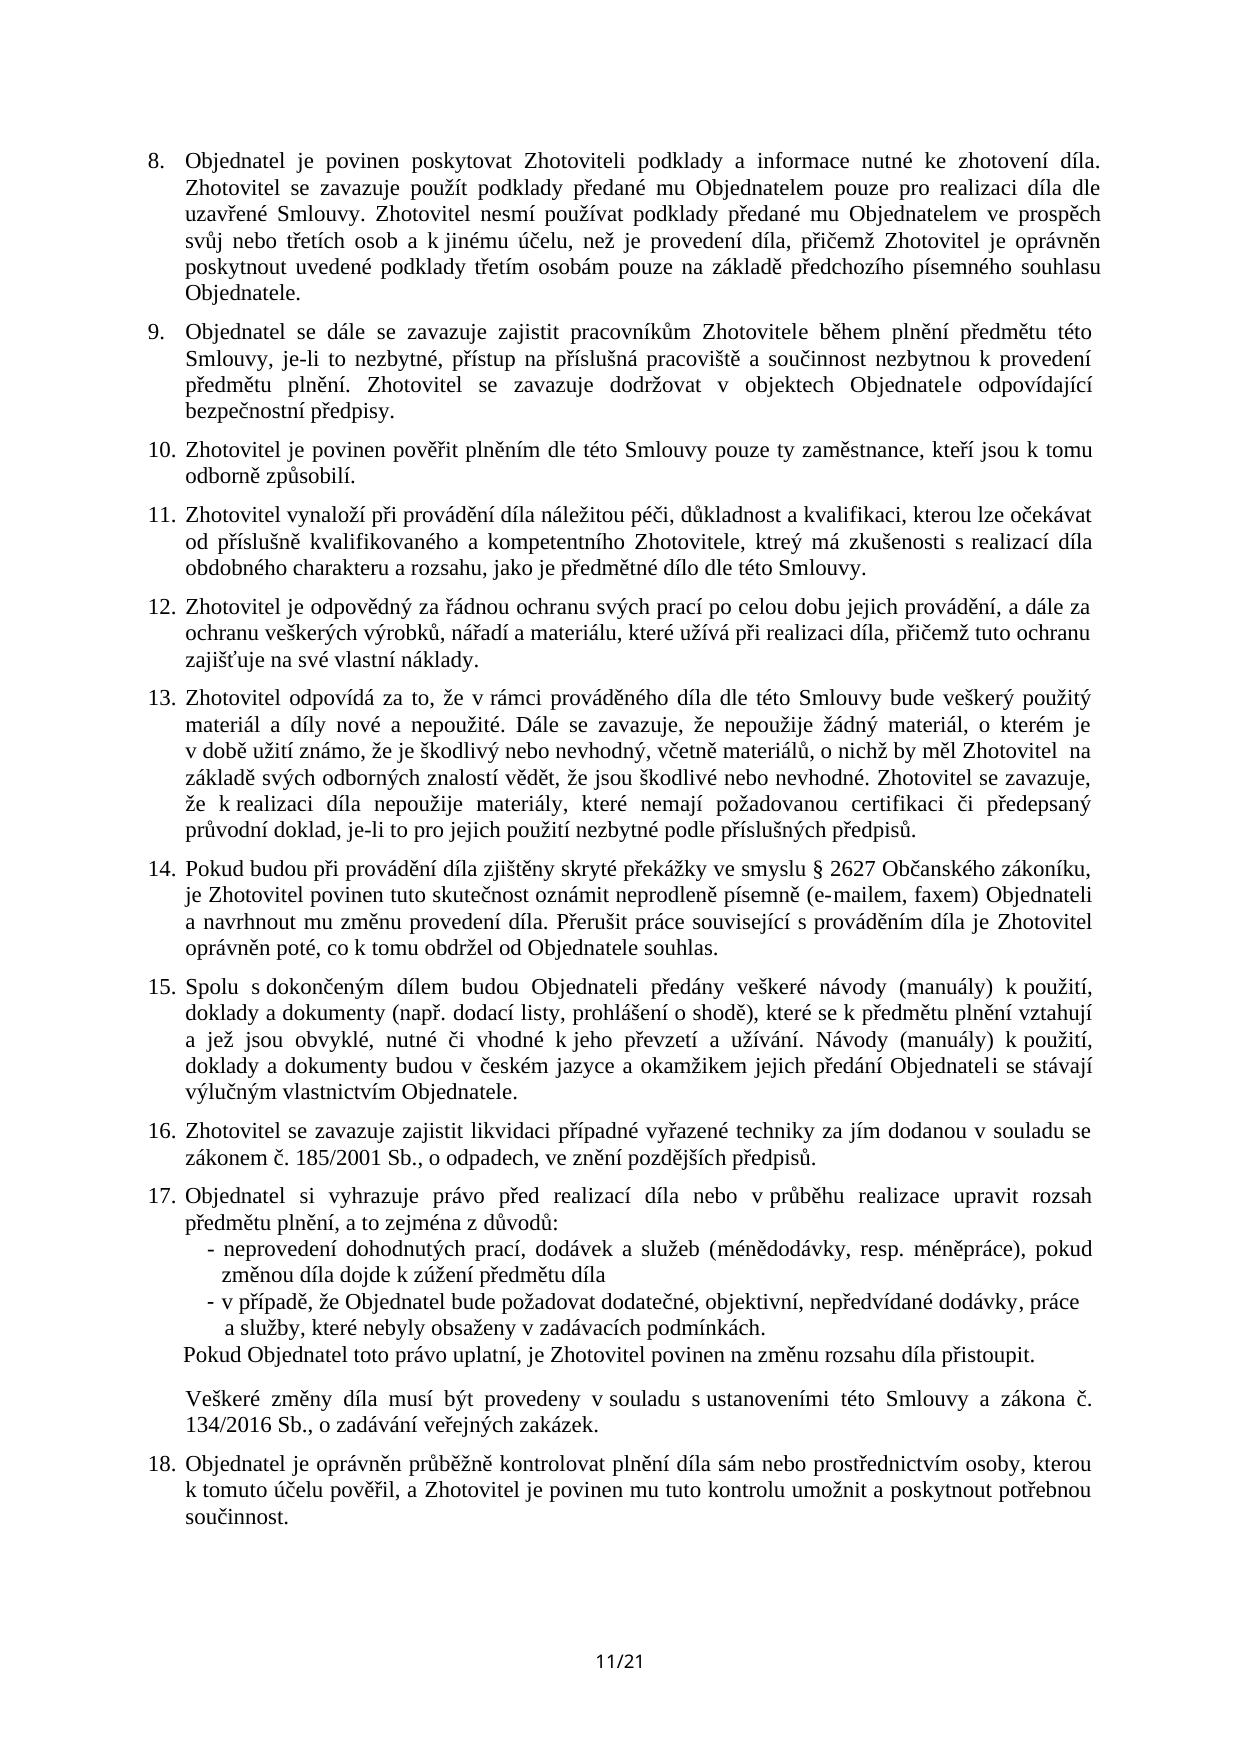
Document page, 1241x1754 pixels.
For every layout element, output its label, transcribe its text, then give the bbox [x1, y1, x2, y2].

list v případě, že Objednatel bude požadovat dodatečné, objektivní, nepředvídané dodávky, práce [207, 1288, 1093, 1314]
list Zhotovitel odpovídá za to, že v rámci prováděného díla dle této Smlouvy bude veškerý použitý materiál a díly nové a nepoužité. Dále se zavazuje, že nepoužije žádný materiál, o kterém je v době užití známo, že je škodlivý nebo nevhodný, včetně materiálů, o nichž by měl Zhotovitel na základě svých odborných znalostí vědět, že jsou škodlivé nebo nevhodné. Zhotovitel se zavazuje, že k realizaci díla nepoužije materiály, které nemají požadovanou certifikaci či předepsaný průvodní doklad, je-li to pro jejich použití nezbytné podle příslušných předpisů. [148, 684, 1093, 843]
text Pokud Objednatel toto právo uplatní, je Zhotovitel povinen na změnu rozsahu díla přistoupit. [177, 1341, 1093, 1367]
list Spolu s dokončeným dílem budou Objednateli předány veškeré návody (manuály) k použití, doklady a dokumenty (např. dodací listy, prohlášení o shodě), které se k předmětu plnění vztahují a jež jsou obvyklé, nutné či vhodné k jeho převzetí a užívání. Návody (manuály) k použití, doklady a dokumenty budou v českém jazyce a okamžikem jejich předání Objednateli se stávají výlučným vlastnictvím Objednatele. [148, 973, 1093, 1105]
text - neprovedení dohodnutých prací, dodávek a služeb (ménědodávky, resp. méněpráce), pokud změnou díla dojde k zúžení předmětu díla [207, 1235, 1093, 1288]
text a služby, které nebyly obsaženy v zadávacích podmínkách. [224, 1314, 1093, 1341]
list Objednatel je povinen poskytovat Zhotoviteli podklady a informace nutné ke zhotovení díla. Zhotovitel se zavazuje použít podklady předané mu Objednatelem pouze pro realizaci díla dle uzavřené Smlouvy. Zhotovitel nesmí používat podklady předané mu Objednatelem ve prospěch svůj nebo třetích osob a k jinému účelu, než je provedení díla, přičemž Zhotovitel je oprávněn poskytnout uvedené podklady třetím osobám pouze na základě předchozího písemného souhlasu Objednatele. [148, 148, 1102, 306]
list Objednatel se dále se zavazuje zajistit pracovníkům Zhotovitele během plnění předmětu této Smlouvy, je-li to nezbytné, přístup na příslušná pracoviště a součinnost nezbytnou k provedení předmětu plnění. Zhotovitel se zavazuje dodržovat v objektech Objednatele odpovídající bezpečnostní předpisy. [148, 318, 1093, 424]
list Zhotovitel je povinen pověřit plněním dle této Smlouvy pouze ty zaměstnance, kteří jsou k tomu odborně způsobilí. [148, 436, 1093, 489]
list Zhotovitel se zavazuje zajistit likvidaci případné vyřazené techniky za jím dodanou v souladu se zákonem č. 185/2001 Sb., o odpadech, ve znění pozdějších předpisů. [148, 1117, 1093, 1170]
list Objednatel si vyhrazuje právo před realizací díla nebo v průběhu realizace upravit rozsah předmětu plnění, a to zejména z důvodů: [148, 1182, 1093, 1235]
list Zhotovitel vynaloží při provádění díla náležitou péči, důkladnost a kvalifikaci, kterou lze očekávat od příslušně kvalifikovaného a kompetentního Zhotovitele, ktreý má zkušenosti s realizací díla obdobného charakteru a rozsahu, jako je předmětné dílo dle této Smlouvy. [148, 501, 1093, 580]
list Zhotovitel je odpovědný za řádnou ochranu svých prací po celou dobu jejich provádění, a dále za ochranu veškerých výrobků, nářadí a materiálu, které užívá při realizaci díla, přičemž tuto ochranu zajišťuje na své vlastní náklady. [148, 593, 1093, 672]
list Veškeré změny díla musí být provedeny v souladu s ustanoveními této Smlouvy a zákona č. 134/2016 Sb., o zadávání veřejných zakázek. [185, 1385, 1093, 1437]
list Pokud budou při provádění díla zjištěny skryté překážky ve smyslu § 2627 Občanského zákoníku, je Zhotovitel povinen tuto skutečnost oznámit neprodleně písemně (e-mailem, faxem) Objednateli a navrhnout mu změnu provedení díla. Přerušit práce související s prováděním díla je Zhotovitel oprávněn poté, co k tomu obdržel od Objednatele souhlas. [148, 855, 1093, 961]
list Objednatel je oprávněn průběžně kontrolovat plnění díla sám nebo prostřednictvím osoby, kterou k tomuto účelu pověřil, a Zhotovitel je povinen mu tuto kontrolu umožnit a poskytnout potřebnou součinnost. [148, 1450, 1093, 1529]
